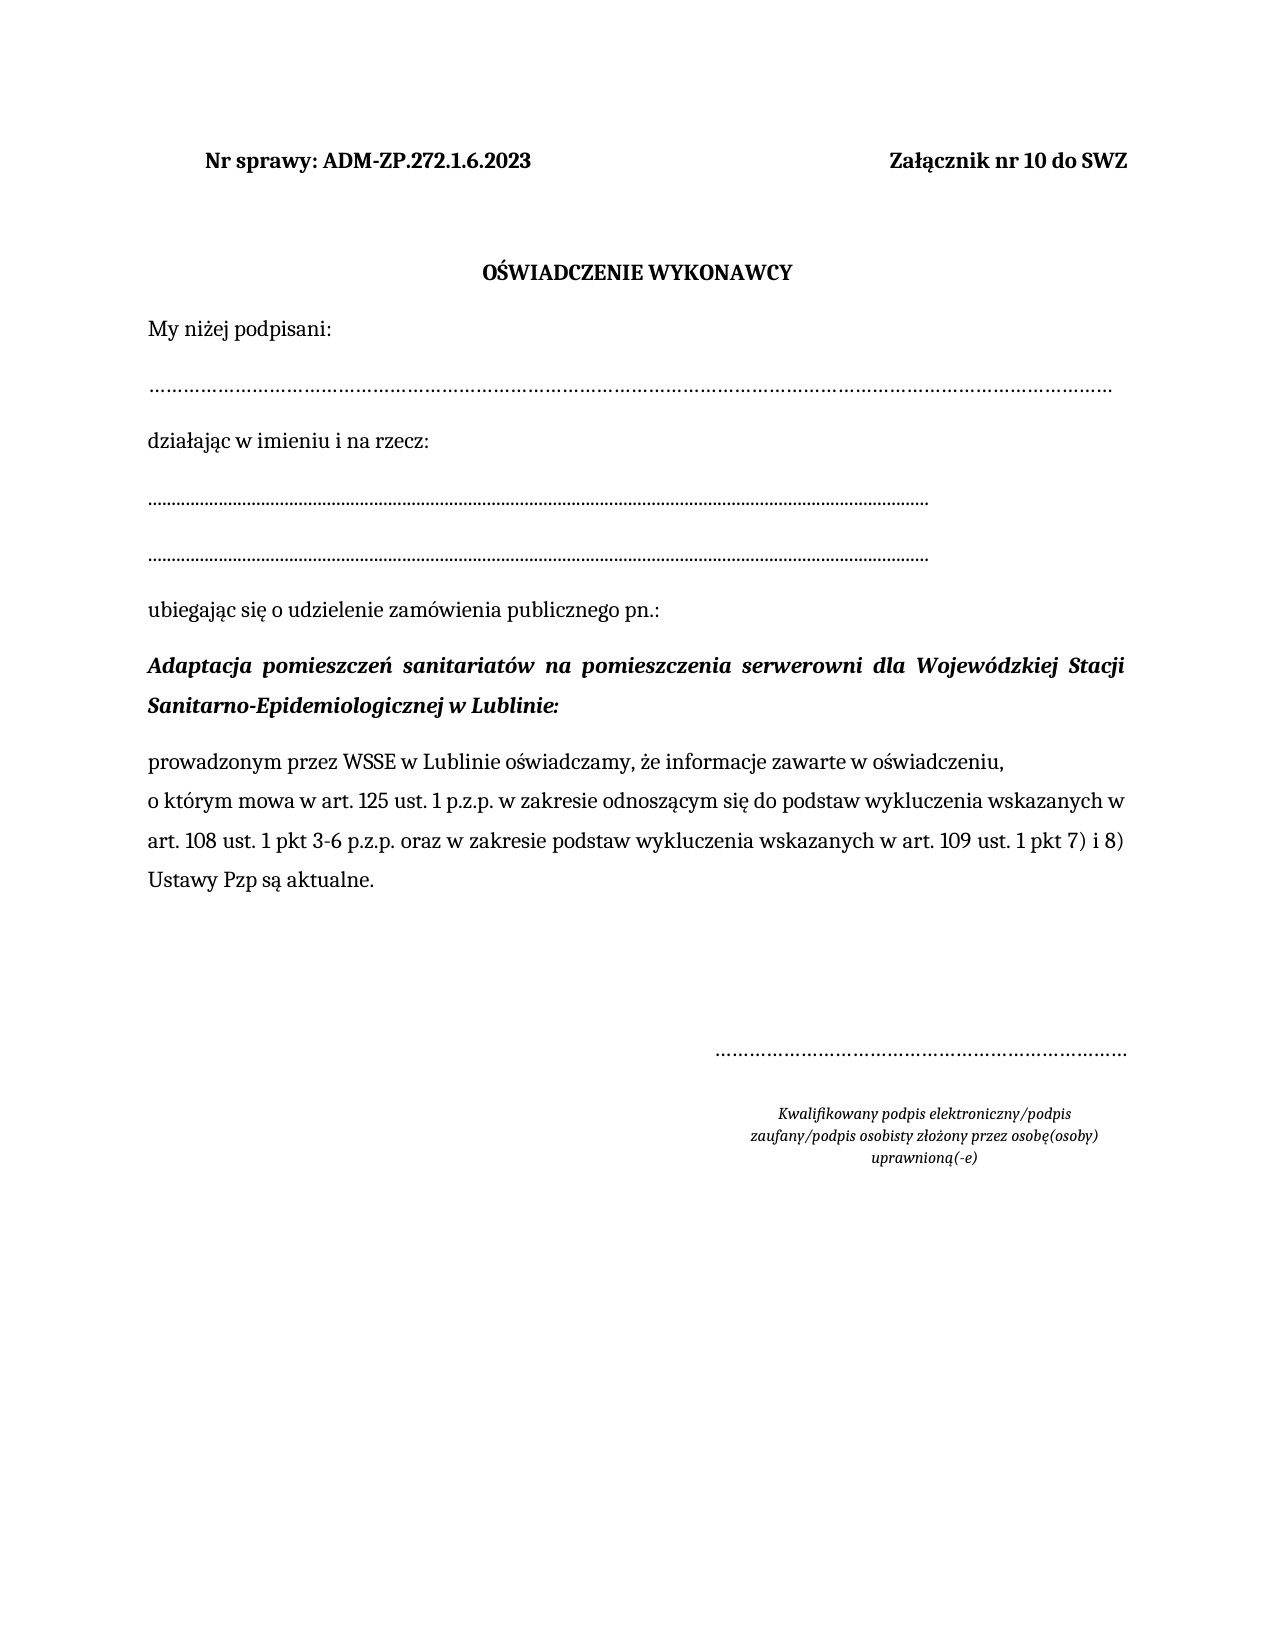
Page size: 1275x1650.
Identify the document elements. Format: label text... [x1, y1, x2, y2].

text OŚWIADCZENIE WYKONAWCY [148, 260, 1127, 286]
text ...................................................................................................................................................................... [148, 541, 1127, 567]
text prowadzonym przez WSSE w Lublinie oświadczamy, że informacje zawarte w oświadczeniu, o którym mowa w art. 125 ust. 1 p.z.p. w zakresie odnoszącym się do podstaw wykluczenia wskazanych w art. 108 ust. 1 pkt 3-6 p.z.p. oraz w zakresie podstaw wykluczenia wskazanych w art. 109 ust. 1 pkt 7) i 8) Ustawy Pzp są aktualne. [148, 748, 1127, 893]
text ...................................................................................................................................................................... [148, 484, 1127, 511]
text ubiegając się o udzielenie zamówienia publicznego pn.: [148, 597, 1127, 623]
text Nr sprawy: ADM-ZP.272.1.6.2023 Załącznik nr 10 do SWZ [148, 148, 1127, 174]
text działając w imieniu i na rzecz: [148, 428, 1127, 455]
text Kwalifikowany podpis elektroniczny/podpis zaufany/podpis osobisty złożony przez osobę(osoby) uprawnioną(-e) [723, 1104, 1127, 1167]
text My niżej podpisani: [148, 316, 1127, 342]
text …………………………………………………………………………………………………………………………………………………… [148, 372, 1127, 398]
text Adaptacja pomieszczeń sanitariatów na pomieszczenia serwerowni dla Wojewódzkiej Stacji Sanitarno-Epidemiologicznej w Lublinie: [148, 653, 1127, 719]
text ……………………………………………………………… [148, 1035, 1127, 1062]
